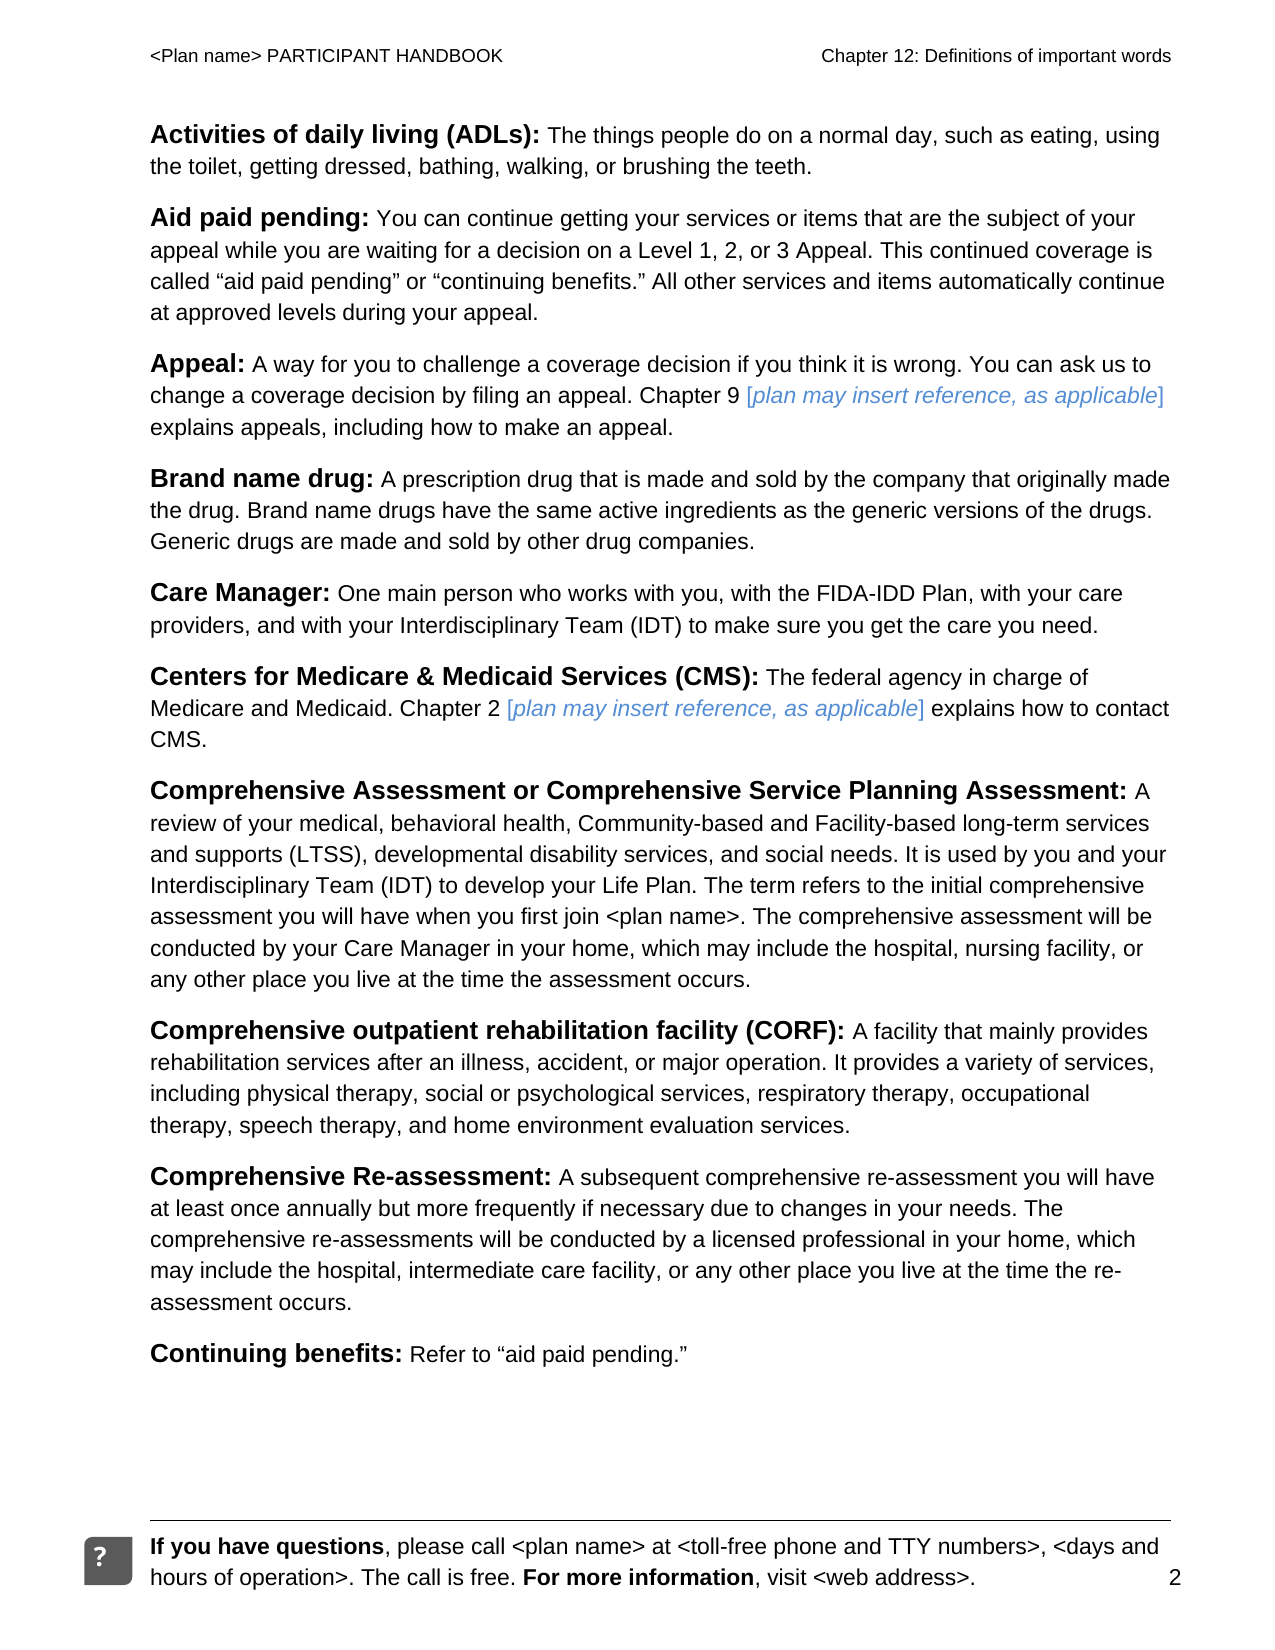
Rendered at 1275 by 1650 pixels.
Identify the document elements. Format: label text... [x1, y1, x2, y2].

subtitle Brand name drug: A prescription drug that is made and sold by the company that originally made the drug. Brand name drugs have the same active ingredients as the generic versions of the drugs. Generic drugs are made and sold by other drug companies. [150, 462, 1171, 556]
subtitle Comprehensive Re-assessment: A subsequent comprehensive re-assessment you will have at least once annually but more frequently if necessary due to changes in your needs. The comprehensive re-assessments will be conducted by a licensed professional in your home, which may include the hospital, intermediate care facility, or any other place you live at the time the re-assessment occurs. [150, 1160, 1171, 1316]
subtitle Appeal: A way for you to challenge a coverage decision if you think it is wrong. You can ask us to change a coverage decision by filing an appeal. Chapter 9 [plan may insert reference, as applicable] explains appeals, including how to make an appeal. [150, 348, 1171, 441]
subtitle Activities of daily living (ADLs): The things people do on a normal day, such as eating, using the toilet, getting dressed, bathing, walking, or brushing the teeth. [150, 118, 1171, 181]
subtitle Centers for Medicare & Medicaid Services (CMS): The federal agency in charge of Medicare and Medicaid. Chapter 2 [plan may insert reference, as applicable] explains how to contact CMS. [150, 660, 1171, 754]
subtitle Comprehensive Assessment or Comprehensive Service Planning Assessment: A review of your medical, behavioral health, Community-based and Facility-based long-term services and supports (LTSS), developmental disability services, and social needs. It is used by you and your Interdisciplinary Team (IDT) to develop your Life Plan. The term refers to the initial comprehensive assessment you will have when you first join <plan name>. The comprehensive assessment will be conducted by your Care Manager in your home, which may include the hospital, nursing facility, or any other place you live at the time the assessment occurs. [150, 775, 1171, 993]
subtitle Continuing benefits: Refer to “aid paid pending.” [150, 1337, 1171, 1368]
subtitle Care Manager: One main person who works with you, with the FIDA-IDD Plan, with your care providers, and with your Interdisciplinary Team (IDT) to make sure you get the care you need. [150, 577, 1171, 639]
subtitle Comprehensive outpatient rehabilitation facility (CORF): A facility that mainly provides rehabilitation services after an illness, accident, or major operation. It provides a variety of services, including physical therapy, social or psychological services, respiratory therapy, occupational therapy, speech therapy, and home environment evaluation services. [150, 1014, 1171, 1139]
subtitle Aid paid pending: You can continue getting your services or items that are the subject of your appeal while you are waiting for a decision on a Level 1, 2, or 3 Appeal. This continued coverage is called “aid paid pending” or “continuing benefits.” All other services and items automatically continue at approved levels during your appeal. [150, 202, 1171, 327]
